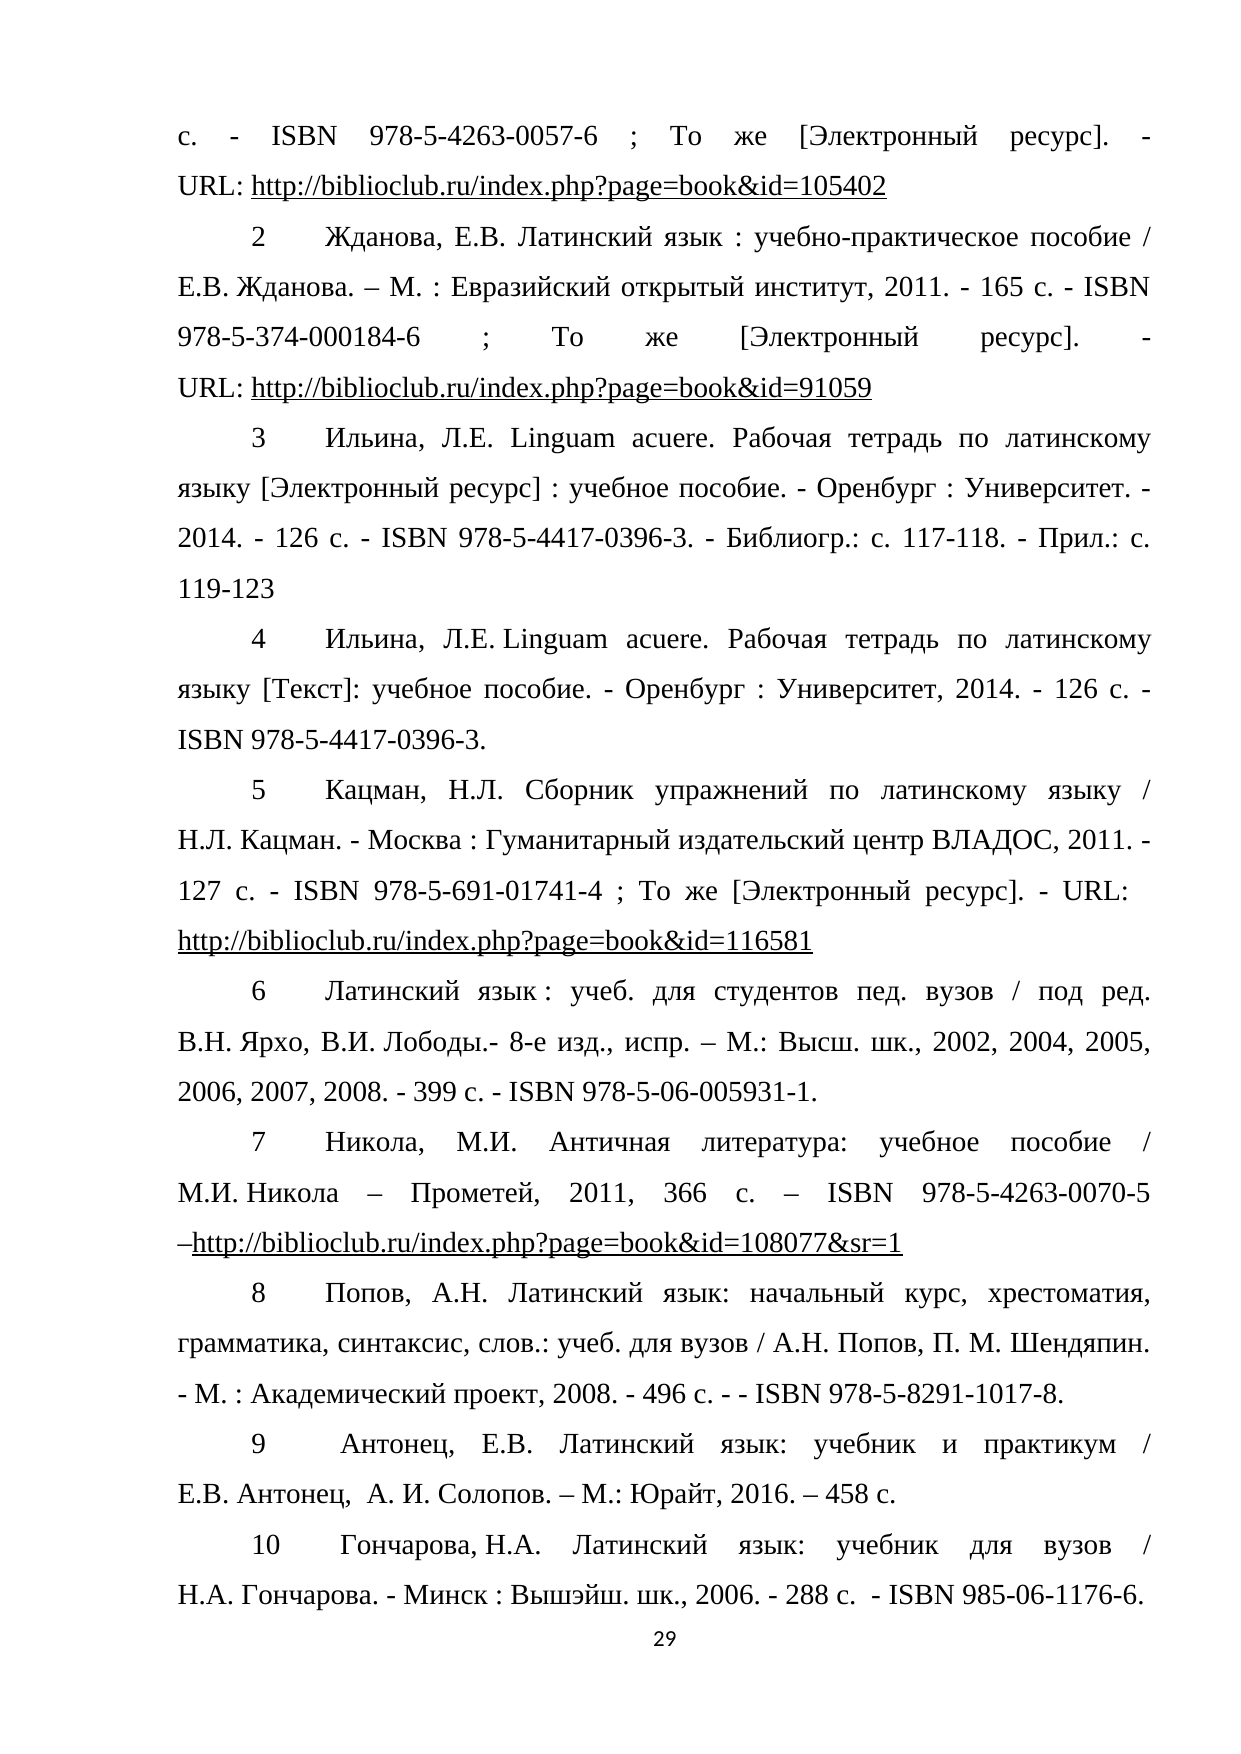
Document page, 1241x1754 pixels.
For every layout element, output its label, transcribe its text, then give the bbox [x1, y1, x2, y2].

list Никола, М.И. Античная литература: учебное пособие / М.И. Никола – Прометей, 2011, 366 с. – ISBN 978-5-4263-0070-5 –http://biblioclub.ru/index.php?page=book&id=108077&sr=1 [177, 1124, 1152, 1258]
list Латинский язык : учеб. для студентов пед. вузов / под ред. В.Н. Ярхо, В.И. Лободы.- 8-е изд., испр. – М.: Высш. шк., 2002, 2004, 2005, 2006, 2007, 2008. - 399 с. - ISBN 978-5-06-005931-1. [177, 973, 1152, 1108]
list Жданова, Е.В. Латинский язык : учебно-практическое пособие / Е.В. Жданова. – М. : Евразийский открытый институт, 2011. - 165 с. - ISBN 978-5-374-000184-6 ; То же [Электронный ресурс]. - URL: http://biblioclub.ru/index.php?page=book&id=91059 [177, 219, 1152, 403]
list Антонец, Е.В. Латинский язык: учебник и практикум / Е.В. Антонец, А. И. Солопов. – М.: Юрайт, 2016. – 458 с. [177, 1426, 1152, 1510]
list Ильина, Л.Е. Linguam acuere. Рабочая тетрадь по латинскому языку [Текст]: учебное пособие. - Оренбург : Университет, 2014. - 126 с. - ISBN 978-5-4417-0396-3. [177, 621, 1152, 755]
list Кацман, Н.Л. Сборник упражнений по латинскому языку / Н.Л. Кацман. - Москва : Гуманитарный издательский центр ВЛАДОС, 2011. - 127 с. - ISBN 978-5-691-01741-4 ; То же [Электронный ресурс]. - URL: http://biblioclub.ru/index.php?page=book&id=116581 [177, 772, 1152, 957]
list Гончарова, Н.А. Латинский язык: учебник для вузов / Н.А. Гончарова. - Минск : Вышэйш. шк., 2006. - 288 с. - ISBN 985-06-1176-6. [177, 1527, 1152, 1611]
list Попов, А.Н. Латинский язык: начальный курс, хрестоматия, грамматика, синтаксис, слов.: учеб. для вузов / А.Н. Попов, П. М. Шендяпин. - М. : Академический проект, 2008. - 496 с. - - ISBN 978-5-8291-1017-8. [177, 1275, 1152, 1409]
list Ильина, Л.Е. Linguam acuere. Рабочая тетрадь по латинскому языку [Электронный ресурс] : учебное пособие. - Оренбург : Университет. - 2014. - 126 с. - ISBN 978-5-4417-0396-3. - Библиогр.: с. 117-118. - Прил.: с. 119-123 [177, 420, 1152, 604]
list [177, 118, 1152, 202]
